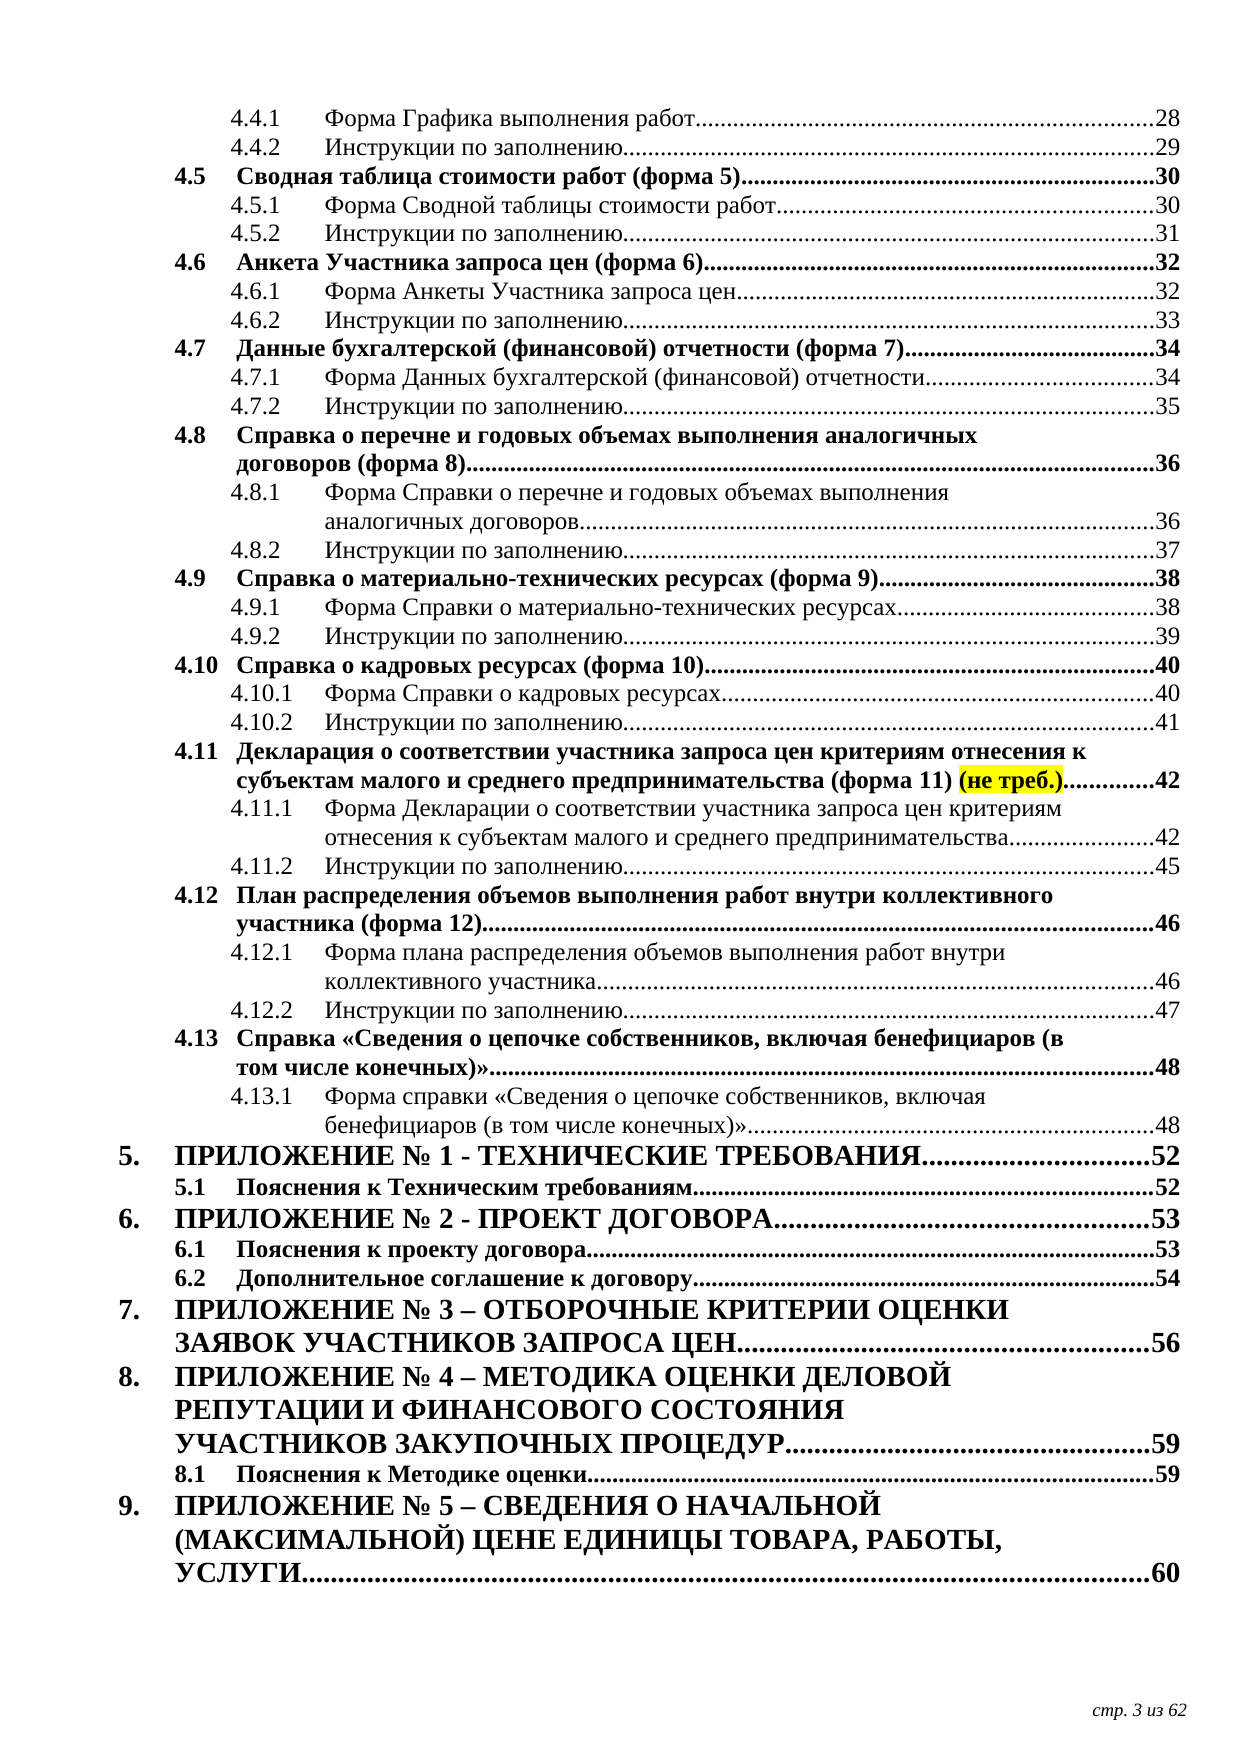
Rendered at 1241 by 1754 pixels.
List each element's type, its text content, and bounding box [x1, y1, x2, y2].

text 4.8.1 Форма Справки о перечне и годовых объемах выполнения аналогичных договоров 36 [230, 477, 1063, 535]
text 5.1 Пояснения к Техническим требованиям 52 [174, 1172, 1093, 1201]
text 9. Приложение № 5 – Сведения о начальной (максимальной) цене единицы товара, работы, услуги 60 [118, 1488, 1063, 1589]
text 4.8 Справка о перечне и годовых объемах выполнения аналогичных договоров (форма 8) 36 [174, 420, 1093, 477]
text 4.12 План распределения объемов выполнения работ внутри коллективного участника (форма 12) 46 [174, 880, 1093, 937]
text 4.9 Справка о материально-технических ресурсах (форма 9) 38 [174, 563, 1093, 592]
text 4.6.2 Инструкции по заполнению 33 [230, 305, 1063, 333]
text 4.5.1 Форма Сводной таблицы стоимости работ 30 [230, 190, 1063, 218]
text 4.11.2 Инструкции по заполнению 45 [230, 851, 1063, 880]
text 4.7 Данные бухгалтерской (финансовой) отчетности (форма 7) 34 [174, 333, 1093, 362]
text 4.7.2 Инструкции по заполнению 35 [230, 391, 1063, 420]
text 4.9.2 Инструкции по заполнению 39 [230, 621, 1063, 650]
text 5. Приложение № 1 - Технические требования 52 [118, 1138, 1063, 1172]
text 4.7.1 Форма Данных бухгалтерской (финансовой) отчетности 34 [230, 362, 1063, 391]
text 4.12.1 Форма плана распределения объемов выполнения работ внутри коллективного участника 46 [230, 937, 1063, 995]
text 6.2 Дополнительное соглашение к договору 54 [174, 1263, 1093, 1292]
text 8. Приложение № 4 – Методика оценки деловой репутации и финансового состояния участников закупочных процедур 59 [118, 1359, 1063, 1459]
text 4.6 Анкета Участника запроса цен (форма 6) 32 [174, 247, 1093, 276]
text 4.12.2 Инструкции по заполнению 47 [230, 995, 1063, 1023]
text 4.10 Справка о кадровых ресурсах (форма 10) 40 [174, 650, 1093, 678]
text 4.11.1 Форма Декларации о соответствии участника запроса цен критериям отнесения к субъектам малого и среднего предпринимательства 42 [230, 793, 1063, 851]
text 6. Приложение № 2 - Проект Договора 53 [118, 1201, 1063, 1234]
text 4.11 Декларация о соответствии участника запроса цен критериям отнесения к субъектам малого и среднего предпринимательства (форма 11) (не треб.) 42 [174, 736, 1093, 793]
text 4.8.2 Инструкции по заполнению 37 [230, 535, 1063, 563]
text 4.9.1 Форма Справки о материально-технических ресурсах 38 [230, 592, 1063, 621]
text 6.1 Пояснения к проекту договора 53 [174, 1234, 1093, 1263]
text 4.6.1 Форма Анкеты Участника запроса цен 32 [230, 276, 1063, 305]
text 4.4.2 Инструкции по заполнению 29 [230, 132, 1063, 161]
text 4.10.1 Форма Справки о кадровых ресурсах 40 [230, 678, 1063, 707]
text 4.5.2 Инструкции по заполнению 31 [230, 218, 1063, 247]
text 8.1 Пояснения к Методике оценки 59 [174, 1459, 1093, 1488]
text 4.4.1 Форма Графика выполнения работ 28 [230, 103, 1063, 132]
text 4.10.2 Инструкции по заполнению 41 [230, 707, 1063, 736]
text 4.13 Справка «Сведения о цепочке собственников, включая бенефициаров (в том числе конечных)» 48 [174, 1023, 1093, 1081]
text 7. Приложение № 3 – Отборочные критерии оценки заявок Участников запроса цен 56 [118, 1292, 1063, 1359]
text 4.13.1 Форма справки «Сведения о цепочке собственников, включая бенефициаров (в том числе конечных)» 48 [230, 1081, 1063, 1138]
text 4.5 Сводная таблица стоимости работ (форма 5) 30 [174, 161, 1093, 190]
